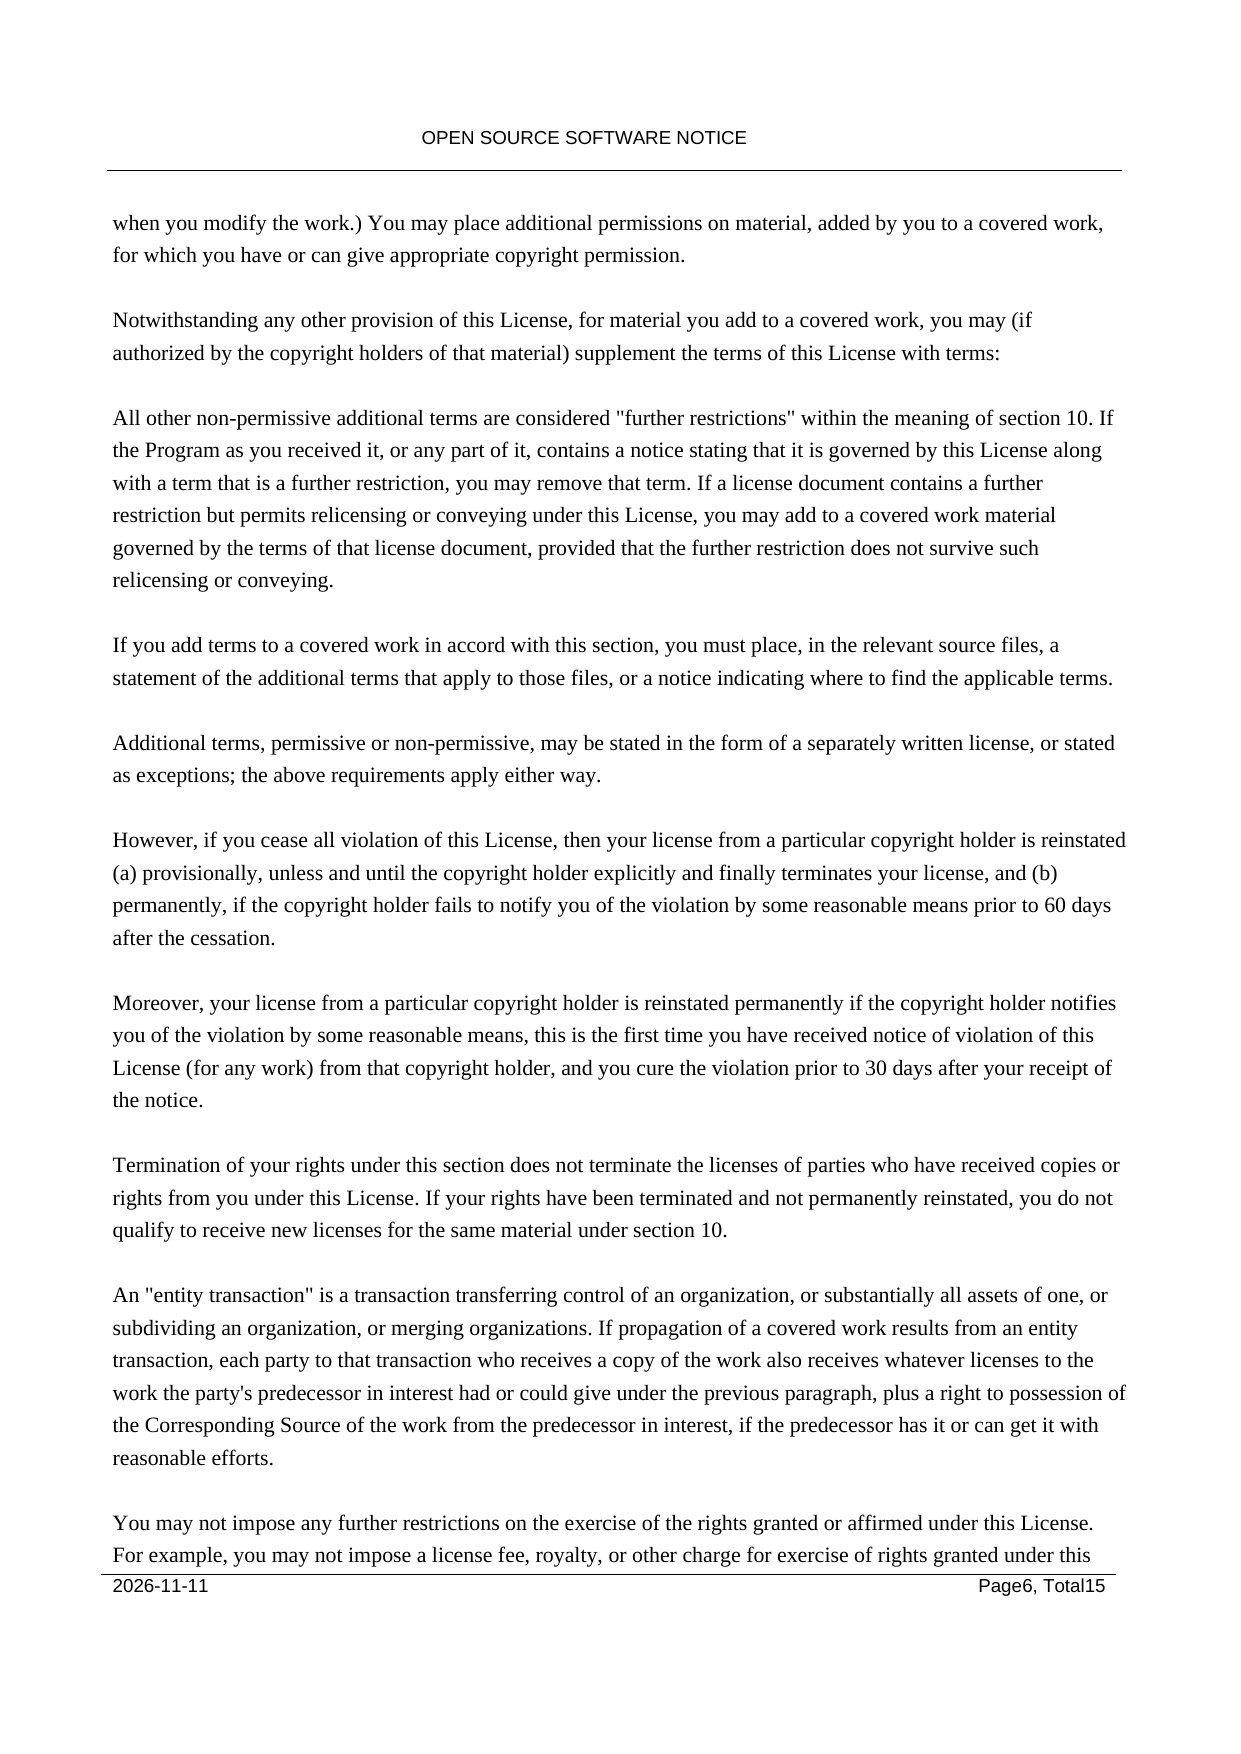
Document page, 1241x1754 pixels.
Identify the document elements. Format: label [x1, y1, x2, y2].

text [112, 206, 1128, 1571]
